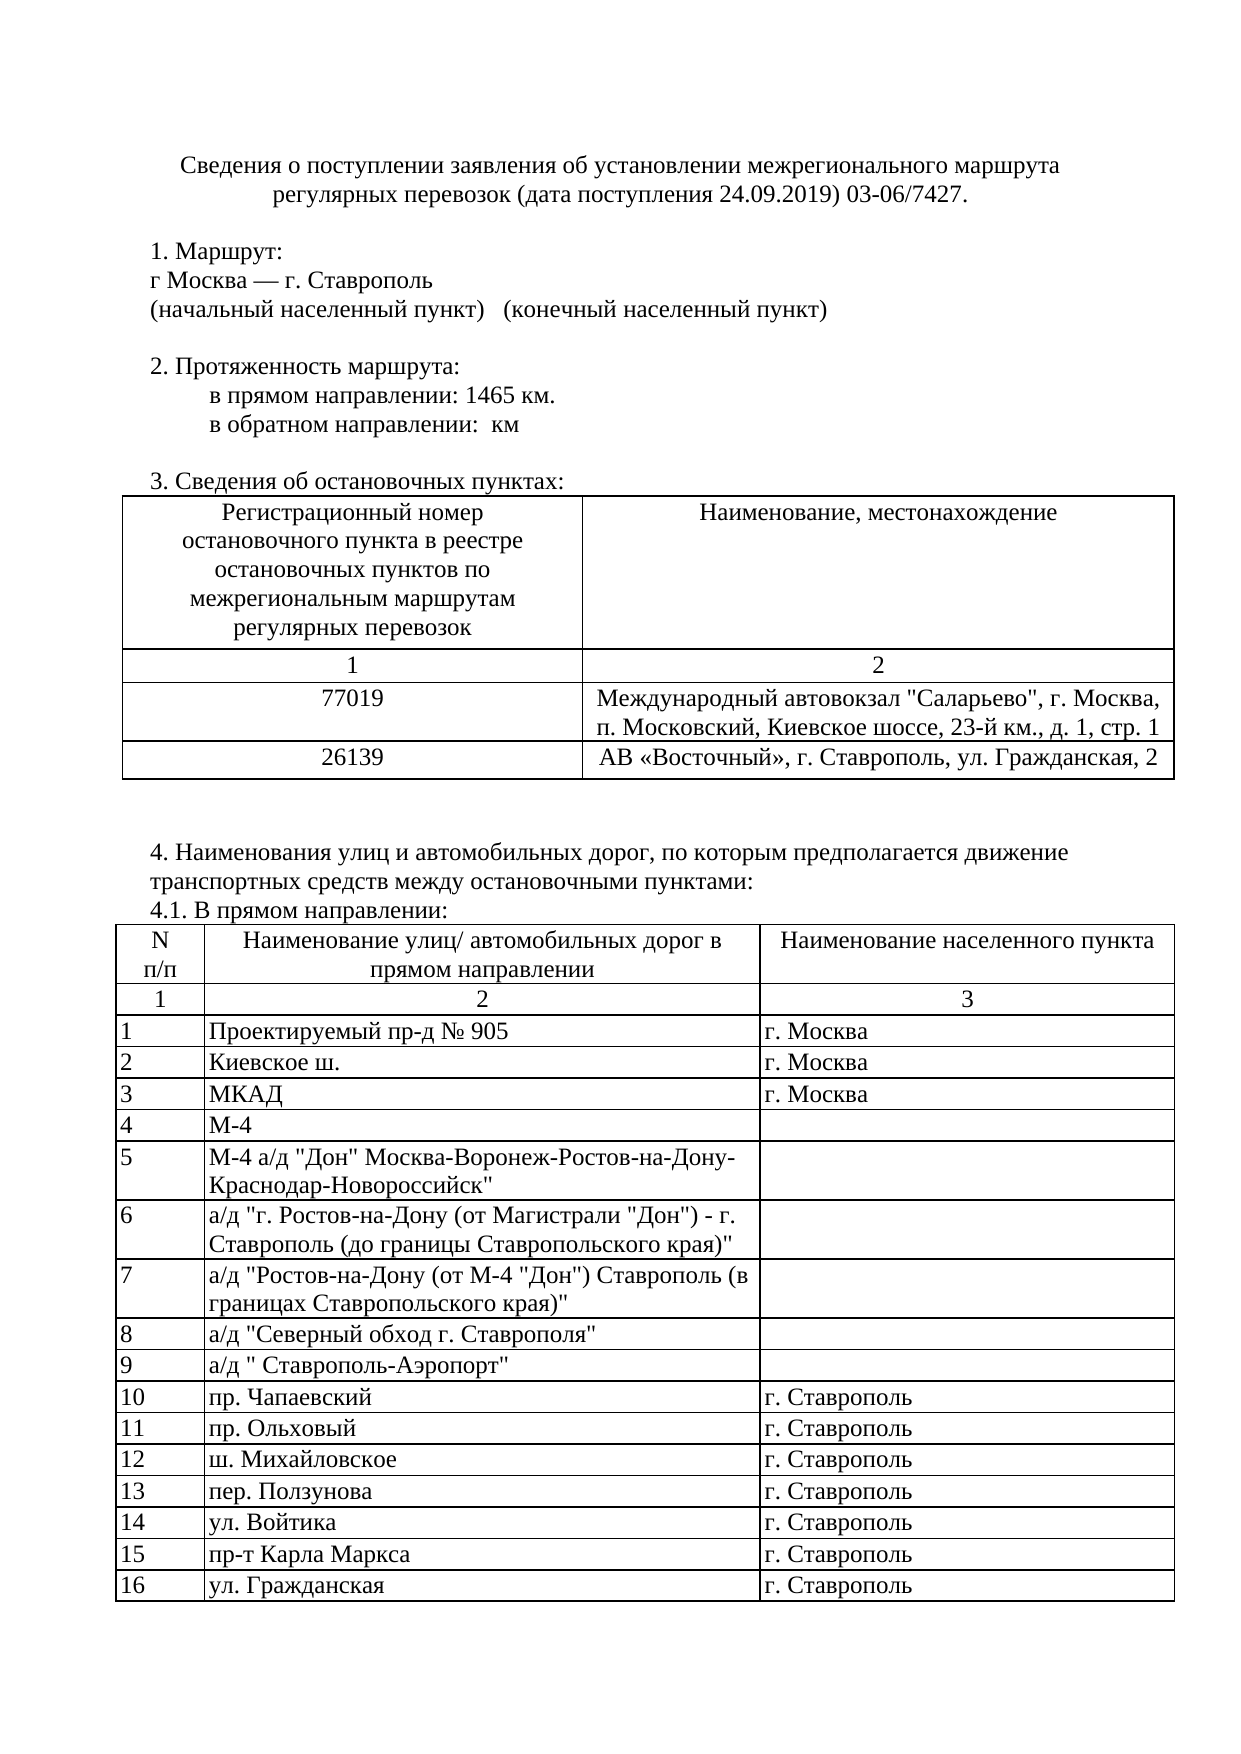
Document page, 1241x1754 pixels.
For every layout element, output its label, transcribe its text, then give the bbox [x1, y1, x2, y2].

table_cell а/д "Северный обход г. Ставрополя" [205, 1319, 759, 1349]
text 1. Маршрут: [150, 236, 1090, 265]
table_cell 1 [117, 984, 204, 1014]
table_cell пер. Ползунова [205, 1476, 759, 1506]
text 3. Сведения об остановочных пунктах: [150, 466, 1090, 495]
table_header Наименование улиц/ автомобильных дорог в прямом направлении [205, 925, 759, 983]
table_cell Международный автовокзал "Саларьево", г. Москва, п. Московский, Киевское шоссе, 23-й км., д. 1, стр. 1 [583, 683, 1173, 740]
table_cell 14 [117, 1508, 204, 1537]
table_cell пр-т Карла Маркса [205, 1539, 759, 1569]
table_cell 6 [117, 1201, 204, 1258]
text 4.1. В прямом направлении: [150, 895, 1090, 924]
table_header Регистрационный номер остановочного пункта в реестре остановочных пунктов по межрегиональным маршрутам регулярных перевозок [123, 497, 582, 648]
table_cell 16 [117, 1571, 204, 1600]
table_cell 2 [117, 1047, 204, 1077]
table_cell 10 [117, 1382, 204, 1412]
table_cell ул. Гражданская [205, 1571, 759, 1600]
table_cell г. Москва [761, 1047, 1174, 1077]
table_cell М-4 [205, 1110, 759, 1140]
table_cell 3 [761, 984, 1174, 1014]
table_cell [761, 1260, 1174, 1317]
text Сведения о поступлении заявления об установлении межрегионального маршрута регулярных перевозок (дата поступления 24.09.2019) 03-06/7427. [150, 150, 1090, 207]
table_cell г. Ставрополь [761, 1571, 1174, 1600]
table_cell а/д " Ставрополь-Аэропорт" [205, 1350, 759, 1380]
table_cell 15 [117, 1539, 204, 1569]
table_cell М-4 а/д "Дон" Москва-Воронеж-Ростов-на-Дону-Краснодар-Новороссийск" [205, 1142, 759, 1199]
table_cell г. Ставрополь [761, 1382, 1174, 1412]
table_cell 12 [117, 1445, 204, 1474]
table_cell г. Ставрополь [761, 1476, 1174, 1506]
table_cell 2 [583, 650, 1173, 681]
table_header Наименование, местонахождение [583, 497, 1173, 648]
table_cell г. Ставрополь [761, 1413, 1174, 1443]
table_cell а/д "Ростов-на-Дону (от М-4 "Дон") Ставрополь (в границах Ставропольского края)" [205, 1260, 759, 1317]
table_cell 13 [117, 1476, 204, 1506]
table_cell ул. Войтика [205, 1508, 759, 1537]
table_cell г. Ставрополь [761, 1539, 1174, 1569]
table_cell [761, 1142, 1174, 1199]
text 4. Наименования улиц и автомобильных дорог, по которым предполагается движение транспортных средств между остановочными пунктами: [150, 837, 1090, 895]
table_cell АВ «Восточный», г. Ставрополь, ул. Гражданская, 2 [583, 742, 1173, 778]
text в прямом направлении: 1465 км. [150, 380, 1090, 409]
text (начальный населенный пункт) (конечный населенный пункт) [150, 294, 1090, 322]
table_header N п/п [117, 925, 204, 983]
table_cell а/д "г. Ростов-на-Дону (от Магистрали "Дон") - г. Ставрополь (до границы Ставропольского края)" [205, 1201, 759, 1258]
table_cell пр. Ольховый [205, 1413, 759, 1443]
table_cell [761, 1350, 1174, 1380]
table_cell [761, 1201, 1174, 1258]
table_cell 9 [117, 1350, 204, 1380]
table_cell 5 [117, 1142, 204, 1199]
table_cell 1 [117, 1016, 204, 1046]
table_cell г. Ставрополь [761, 1445, 1174, 1474]
table_cell 11 [117, 1413, 204, 1443]
text 2. Протяженность маршрута: [150, 351, 1090, 380]
table_cell 1 [123, 650, 582, 681]
table_cell [761, 1110, 1174, 1140]
text г Москва — г. Ставрополь [150, 265, 1090, 294]
text в обратном направлении: км [150, 409, 1090, 437]
table_cell 26139 [123, 742, 582, 778]
table_cell пр. Чапаевский [205, 1382, 759, 1412]
table_cell 2 [205, 984, 759, 1014]
table_cell 3 [117, 1079, 204, 1108]
table_cell МКАД [205, 1079, 759, 1108]
table_cell 8 [117, 1319, 204, 1349]
table_cell 4 [117, 1110, 204, 1140]
table_cell [761, 1319, 1174, 1349]
table_cell Проектируемый пр-д № 905 [205, 1016, 759, 1046]
table_cell г. Москва [761, 1016, 1174, 1046]
table_header Наименование населенного пункта [761, 925, 1174, 983]
table_cell ш. Михайловское [205, 1445, 759, 1474]
table_cell 77019 [123, 683, 582, 740]
table_cell Киевское ш. [205, 1047, 759, 1077]
table_cell г. Москва [761, 1079, 1174, 1108]
table_cell 7 [117, 1260, 204, 1317]
table_cell г. Ставрополь [761, 1508, 1174, 1537]
